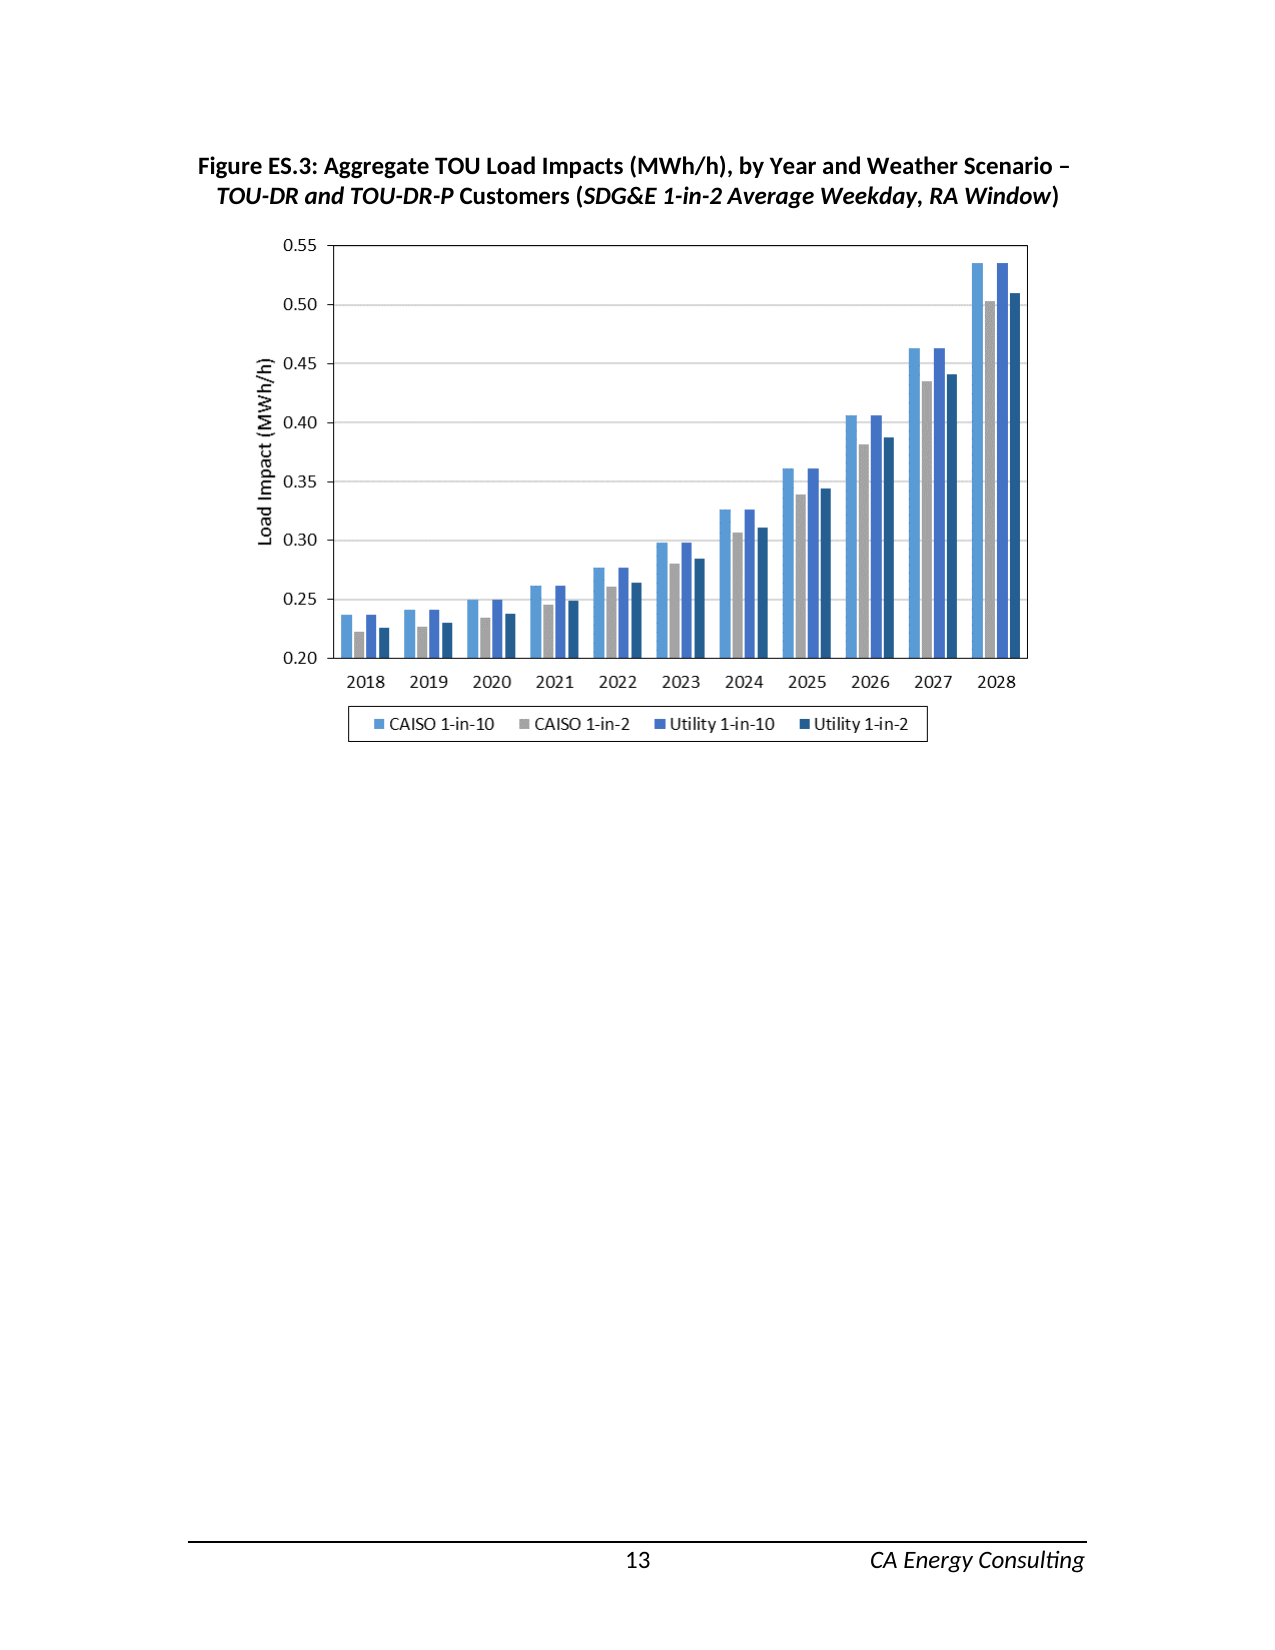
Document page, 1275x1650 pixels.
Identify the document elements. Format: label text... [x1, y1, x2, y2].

picture [225, 223, 1050, 754]
text Figure ES.3: Aggregate TOU Load Impacts (MWh/h), by Year and Weather Scenario – TOU-DR and TOU-DR-P Customers (SDG&E 1-in-2 Average Weekday, RA Window) [187, 150, 1087, 211]
